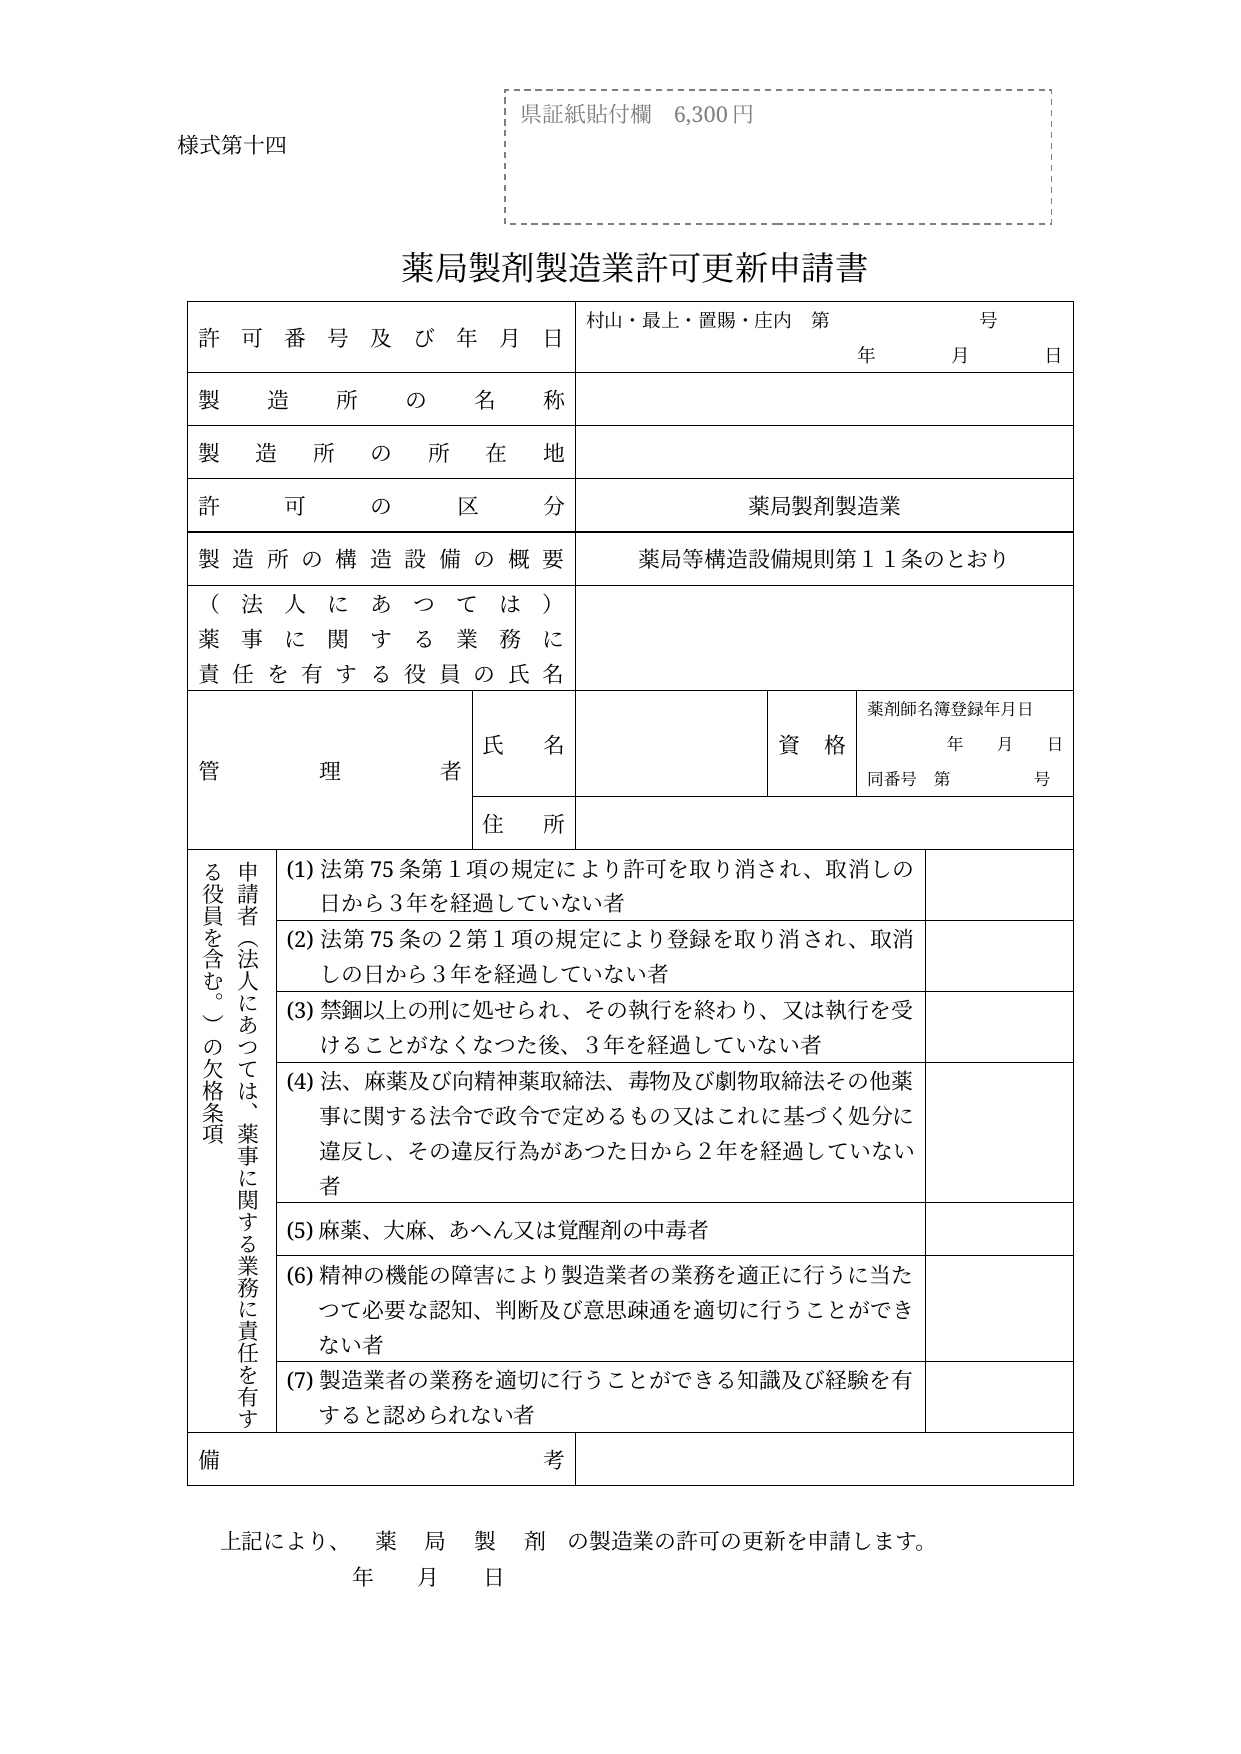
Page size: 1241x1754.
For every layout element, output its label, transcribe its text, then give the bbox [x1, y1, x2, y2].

table_cell 製造所の所在地 [188, 426, 575, 478]
text 年 月 日 [177, 1558, 1063, 1593]
table_cell 村山・最上・置賜・庄内 第 号 年 月 日 [576, 302, 1073, 372]
table_cell 製造所の構造設備の概要 [188, 533, 575, 584]
table_cell [576, 797, 1073, 849]
table_cell [926, 850, 1073, 920]
table_cell 薬剤師名簿登録年月日 年 月 日 同番号 第 号 [857, 691, 1073, 796]
table_header 薬局製剤 [365, 1521, 557, 1558]
text 様式第十四 [177, 127, 505, 162]
table_cell (5) 麻薬、大麻、あへん又は覚醒剤の中毒者 [277, 1203, 925, 1255]
table_cell 製造所の名称 [188, 373, 575, 425]
table_cell [576, 373, 1073, 425]
table_cell 備考 [188, 1433, 575, 1485]
table_cell [926, 1203, 1073, 1255]
table_cell （法人にあつては） 薬事に関する業務に 責任を有する役員の氏名 [188, 586, 575, 690]
table_cell 資格 [768, 691, 856, 796]
table_header の製造業の許可の更新を申請します。 [557, 1521, 1075, 1558]
table_cell [576, 426, 1073, 478]
table_cell 管理者 [188, 691, 472, 849]
table_cell [576, 1433, 1073, 1485]
table_cell (6) 精神の機能の障害により製造業者の業務を適正に行うに当たつて必要な認知、判断及び意思疎通を適切に行うことができない者 [277, 1256, 925, 1361]
table_cell [576, 691, 767, 796]
table_cell [926, 992, 1073, 1062]
table_cell [926, 1256, 1073, 1361]
table_cell (1) 法第75条第１項の規定により許可を取り消され、取消しの日から３年を経過していない者 [277, 850, 925, 920]
table_cell (7) 製造業者の業務を適切に行うことができる知識及び経験を有すると認められない者 [277, 1362, 925, 1432]
table_cell 住所 [473, 797, 575, 849]
table_header 薬局製剤製造業許可更新申請書 [188, 231, 1082, 301]
table_cell 申請者（法人にあつては、薬事に関する業務に責任を有する役員を含む。）の欠格条項 [188, 850, 276, 1432]
table_cell [926, 1362, 1073, 1432]
table_cell (4) 法、麻薬及び向精神薬取締法、毒物及び劇物取締法その他薬事に関する法令で政令で定めるもの又はこれに基づく処分に違反し、その違反行為があつた日から２年を経過していない者 [277, 1063, 925, 1202]
table_cell 許可の区分 [188, 479, 575, 531]
table_cell [926, 921, 1073, 991]
table_cell 許可番号及び年月日 [188, 302, 575, 372]
table_cell [926, 1063, 1073, 1202]
table_cell 薬局製剤製造業 [576, 479, 1073, 531]
table_cell 氏名 [473, 691, 575, 796]
table_cell 薬局等構造設備規則第１１条のとおり [576, 533, 1073, 584]
table_header 上記により、 [188, 1521, 364, 1558]
table_cell [576, 586, 1073, 690]
table_cell (2) 法第75条の２第１項の規定により登録を取り消され、取消しの日から３年を経過していない者 [277, 921, 925, 991]
table_cell (3) 禁錮以上の刑に処せられ、その執行を終わり、又は執行を受けることがなくなつた後、３年を経過していない者 [277, 992, 925, 1062]
